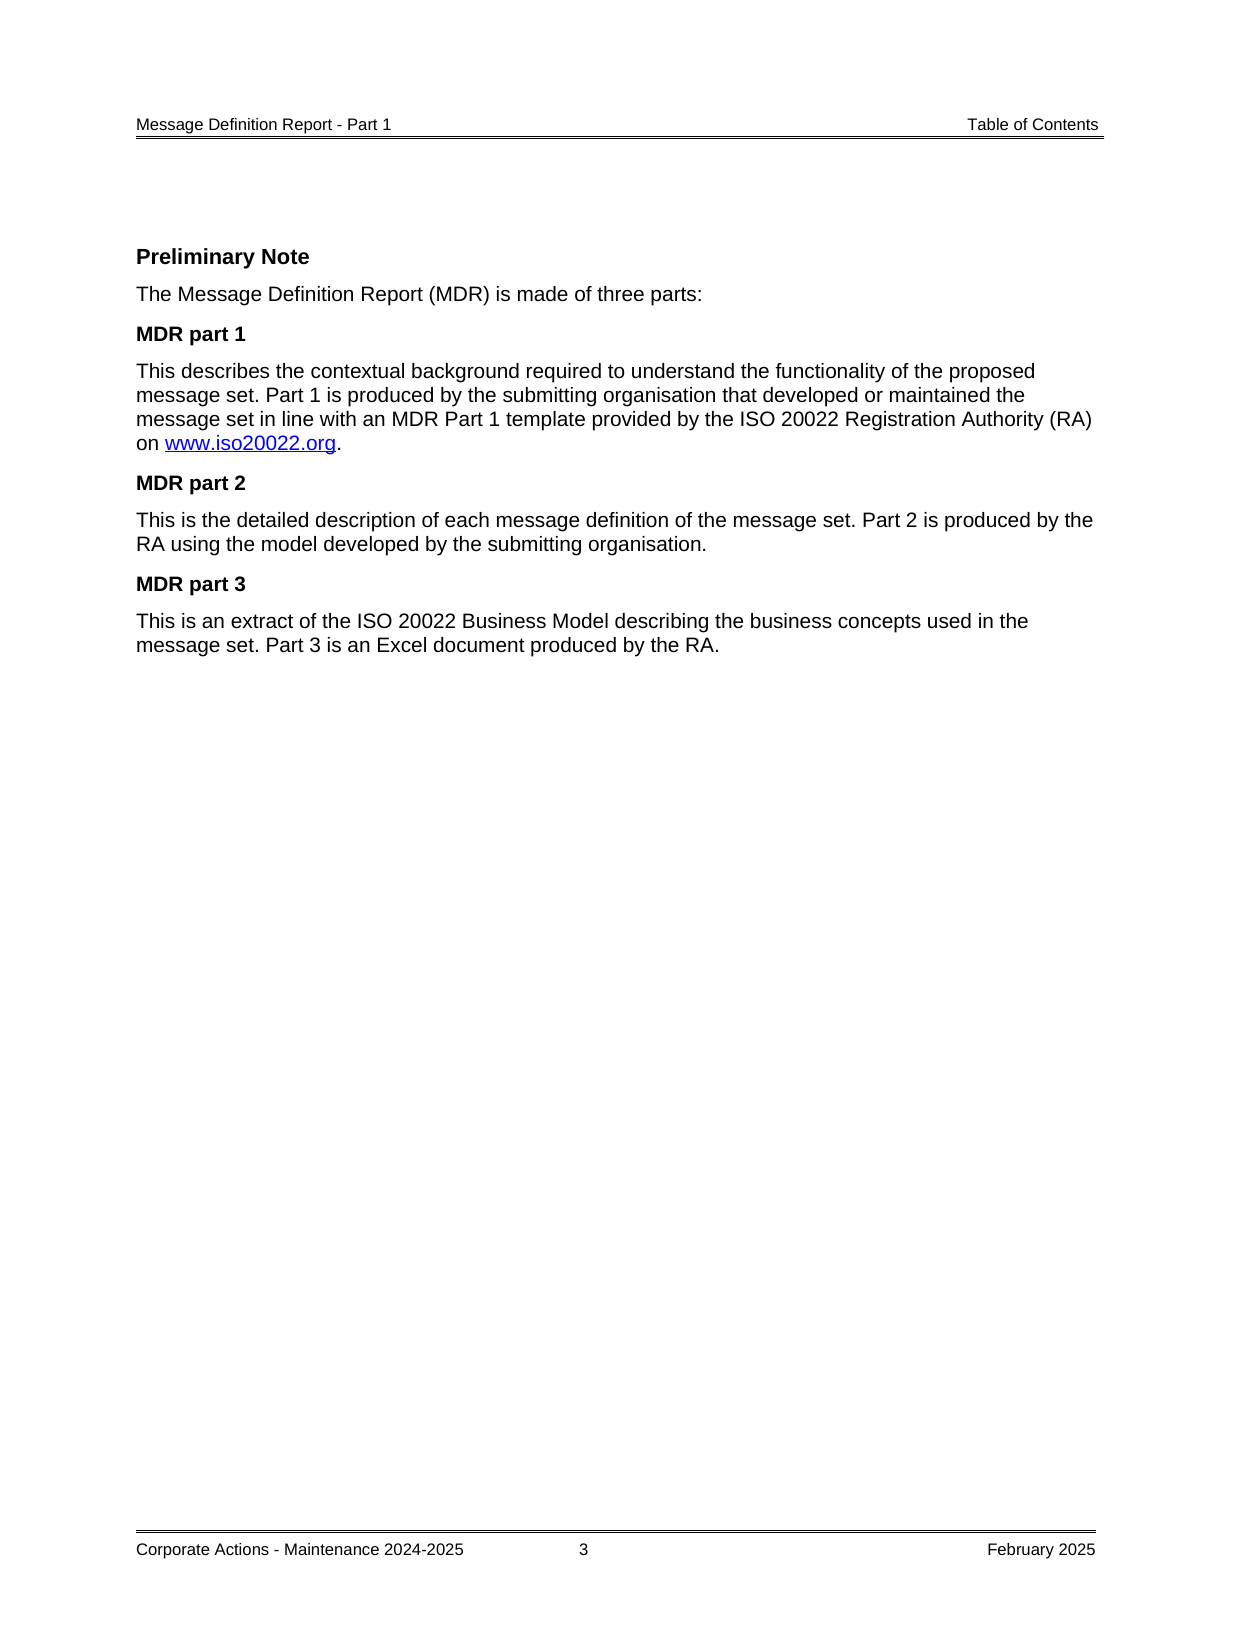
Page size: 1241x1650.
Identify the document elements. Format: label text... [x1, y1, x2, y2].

text The Message Definition Report (MDR) is made of three parts: [136, 281, 1104, 305]
text This describes the contextual background required to understand the functionality of the proposed message set. Part 1 is produced by the submitting organisation that developed or maintained the message set in line with an MDR Part 1 template provided by the ISO 20022 Registration Authority (RA) on www.iso20022.org. [136, 358, 1104, 454]
text MDR part 2 [136, 471, 1104, 495]
text MDR part 3 [136, 572, 1104, 596]
text This is the detailed description of each message definition of the message set. Part 2 is produced by the RA using the model developed by the submitting organisation. [136, 507, 1104, 555]
text MDR part 1 [136, 322, 1104, 346]
text This is an extract of the ISO 20022 Business Model describing the business concepts used in the message set. Part 3 is an Excel document produced by the RA. [136, 608, 1104, 656]
text Preliminary Note [136, 244, 1104, 269]
